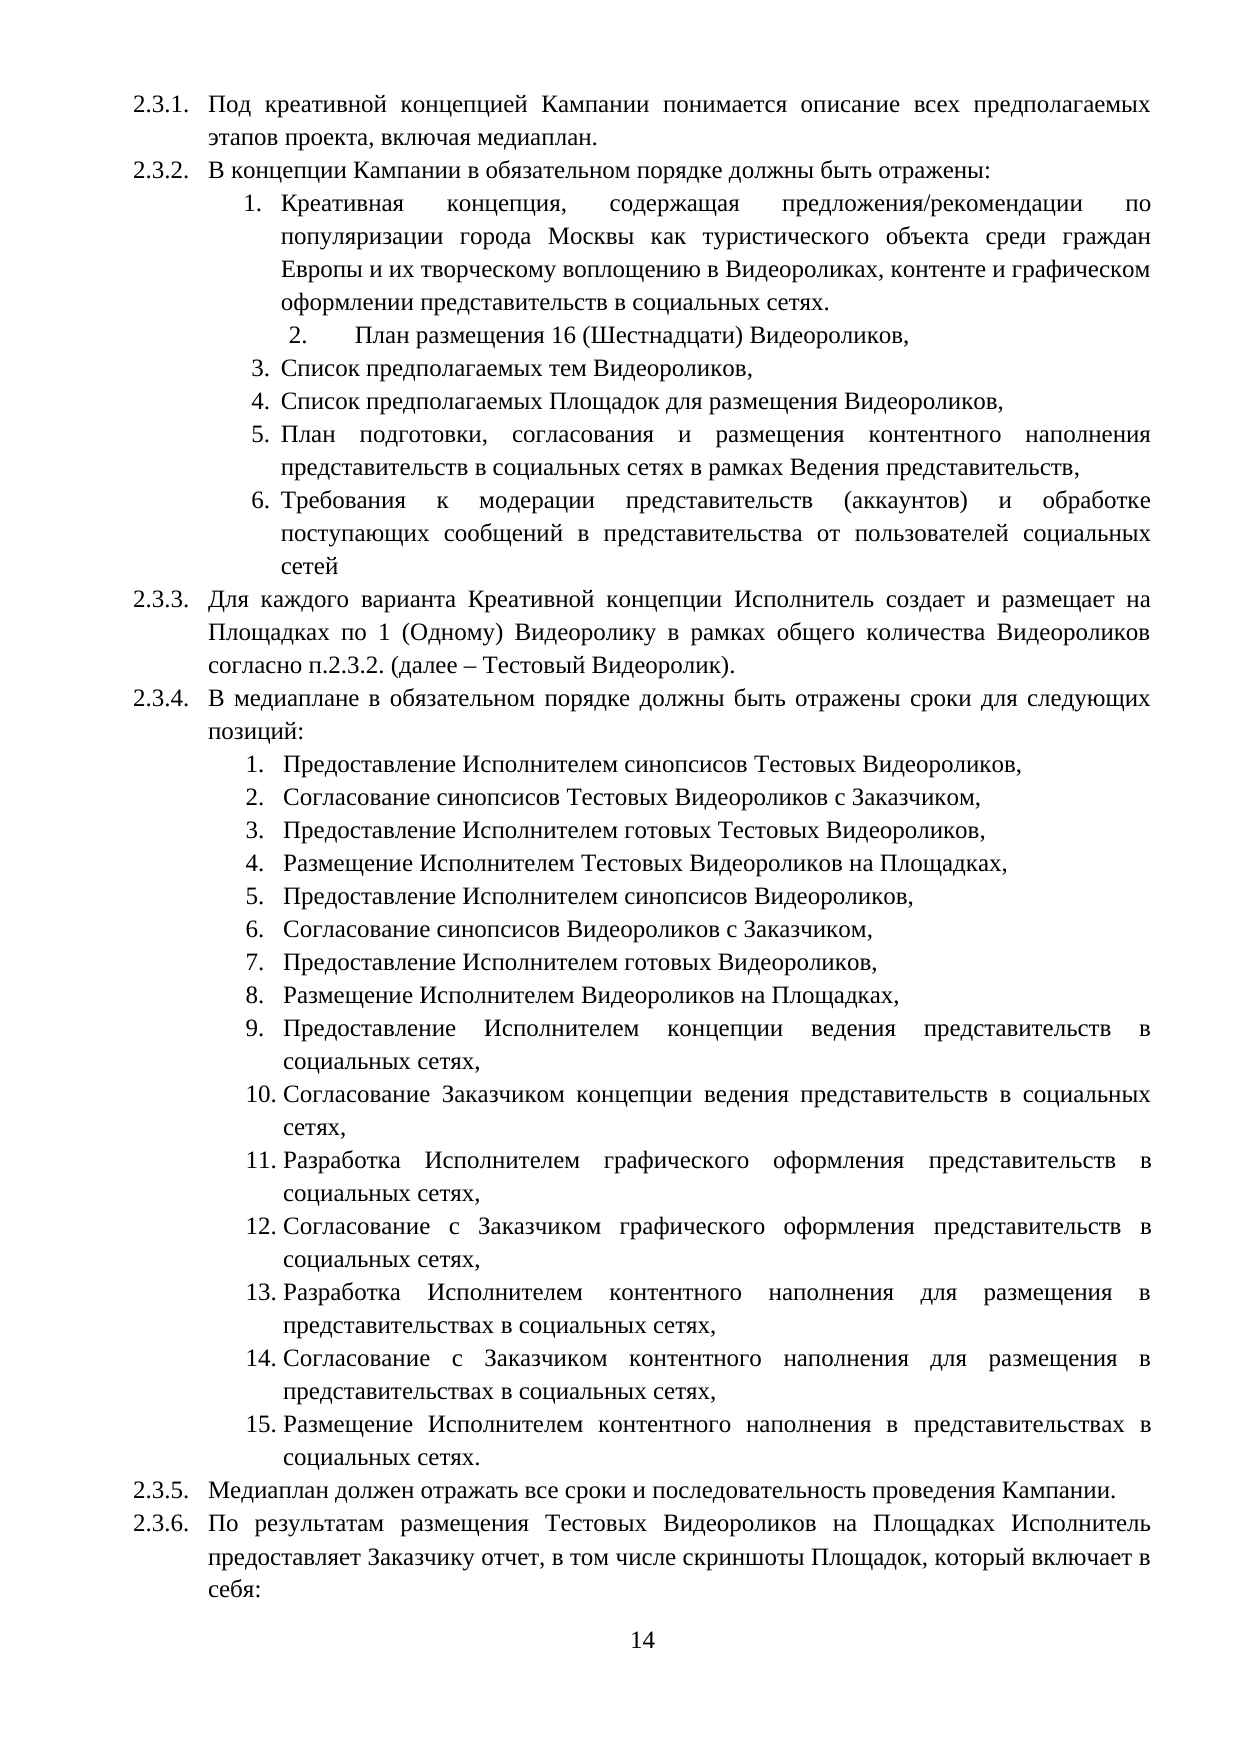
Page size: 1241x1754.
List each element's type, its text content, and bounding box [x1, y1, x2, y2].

list Согласование синопсисов Тестовых Видеороликов с Заказчиком, [245, 782, 1152, 811]
list В медиаплане в обязательном порядке должны быть отражены сроки для следующих позиций: [133, 683, 1152, 745]
list Согласование Заказчиком концепции ведения представительств в социальных сетях, [245, 1079, 1152, 1141]
list План размещения 16 (Шестнадцати) Видеороликов, [208, 320, 1152, 348]
list Для каждого варианта Креативной концепции Исполнитель создает и размещает на Площадках по 1 (Одному) Видеоролику в рамках общего количества Видеороликов согласно п.2.3.2. (далее – Тестовый Видеоролик). [133, 584, 1152, 679]
list Разработка Исполнителем графического оформления представительств в социальных сетях, [245, 1145, 1152, 1207]
list Список предполагаемых Площадок для размещения Видеороликов, [251, 386, 1152, 414]
list Согласование синопсисов Видеороликов с Заказчиком, [245, 914, 1152, 943]
list Предоставление Исполнителем синопсисов Тестовых Видеороликов, [245, 749, 1152, 778]
list Медиаплан должен отражать все сроки и последовательность проведения Кампании. [133, 1476, 1152, 1504]
list Разработка Исполнителем контентного наполнения для размещения в представительствах в социальных сетях, [245, 1277, 1152, 1339]
list Размещение Исполнителем Видеороликов на Площадках, [245, 980, 1152, 1009]
list Предоставление Исполнителем готовых Тестовых Видеороликов, [245, 815, 1152, 844]
list Согласование с Заказчиком графического оформления представительств в социальных сетях, [245, 1211, 1152, 1273]
list План подготовки, согласования и размещения контентного наполнения представительств в социальных сетях в рамках Ведения представительств, [251, 419, 1152, 481]
list Требования к модерации представительств (аккаунтов) и обработке поступающих сообщений в представительства от пользователей социальных сетей [251, 485, 1152, 580]
list Предоставление Исполнителем синопсисов Видеороликов, [245, 881, 1152, 910]
list По результатам размещения Тестовых Видеороликов на Площадках Исполнитель предоставляет Заказчику отчет, в том числе скриншоты Площадок, который включает в себя: [133, 1508, 1152, 1603]
list Размещение Исполнителем контентного наполнения в представительствах в социальных сетях. [245, 1409, 1152, 1471]
list Согласование с Заказчиком контентного наполнения для размещения в представительствах в социальных сетях, [245, 1343, 1152, 1405]
list Под креативной концепцией Кампании понимается описание всех предполагаемых этапов проекта, включая медиаплан. [133, 89, 1152, 150]
list Предоставление Исполнителем готовых Видеороликов, [245, 947, 1152, 976]
list Предоставление Исполнителем концепции ведения представительств в социальных сетях, [245, 1013, 1152, 1075]
list Размещение Исполнителем Тестовых Видеороликов на Площадках, [245, 848, 1152, 877]
list Список предполагаемых тем Видеороликов, [251, 353, 1152, 382]
list В концепции Кампании в обязательном порядке должны быть отражены: [133, 155, 1152, 183]
list Креативная концепция, содержащая предложения/рекомендации по популяризации города Москвы как туристического объекта среди граждан Европы и их творческому воплощению в Видеороликах, контенте и графическом оформлении представительств в социальных сетях. [243, 188, 1152, 316]
